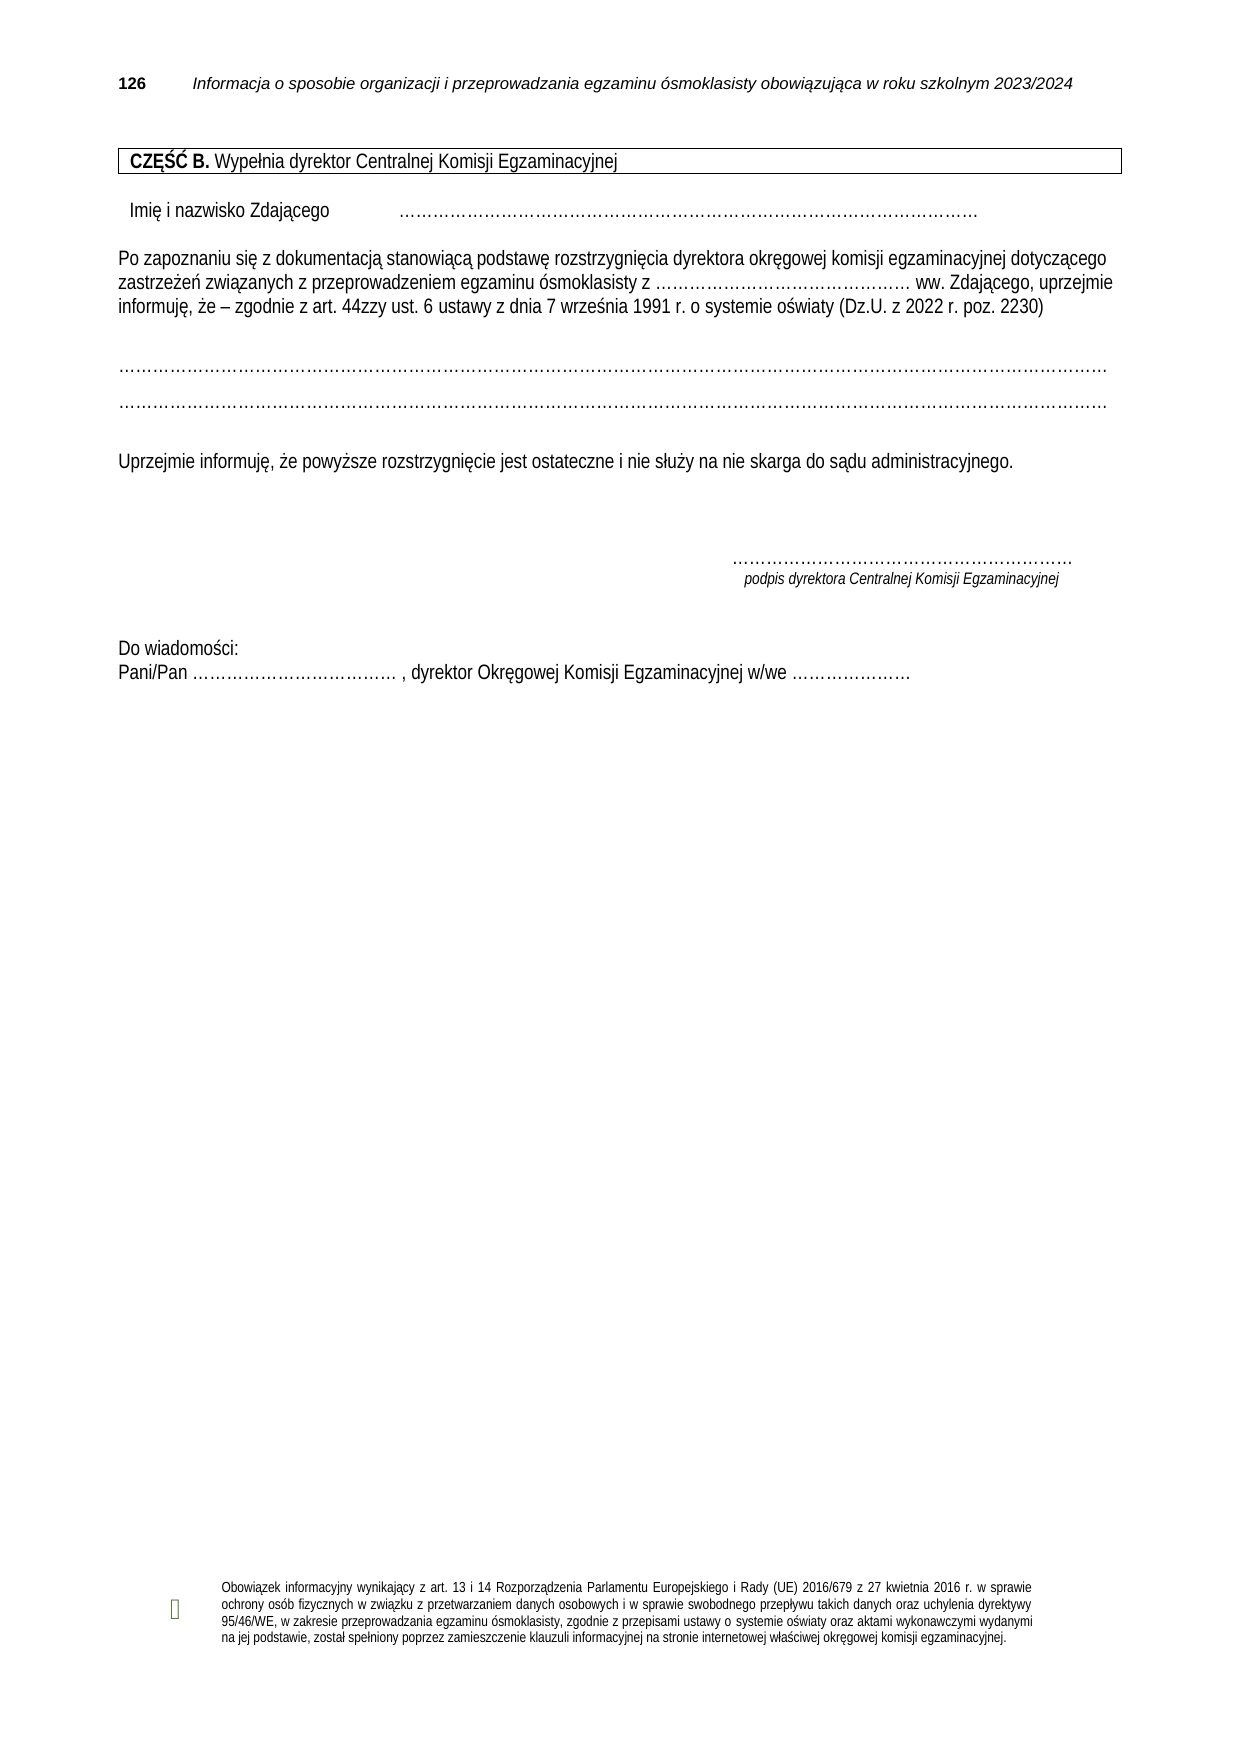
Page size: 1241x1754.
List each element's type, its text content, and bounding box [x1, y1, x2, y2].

text Pani/Pan ……………………………… , dyrektor Okręgowej Komisji Egzaminacyjnej w/we ………………… [118, 660, 1122, 684]
table_cell podpis dyrektora Centralnej Komisji Egzaminacyjnej [683, 569, 1122, 588]
text …………………………………………………………………………………………………………………………………………………………………………………………………………………………………………………………………………………………………………………… [118, 353, 1122, 413]
table_header Imię i nazwisko Zdającego [118, 198, 387, 222]
text Do wiadomości: [118, 636, 1122, 660]
table_header ………………………………………………………………………………………… [387, 198, 1122, 222]
table_header …………………………………………………… [683, 545, 1122, 569]
text Po zapoznaniu się z dokumentacją stanowiącą podstawę rozstrzygnięcia dyrektora okręgowej komisji egzaminacyjnej dotyczącego zastrzeżeń związanych z przeprowadzeniem egzaminu ósmoklasisty z ……………………………………… ww. Zdającego, uprzejmie informuję, że – zgodnie z art. 44zzy ust. 6 ustawy z dnia 7 września 1991 r. o systemie oświaty (Dz.U. z 2022 r. poz. 2230) [118, 246, 1122, 317]
text Uprzejmie informuję, że powyższe rozstrzygnięcie jest ostateczne i nie służy na nie skarga do sądu administracyjnego. [118, 449, 1122, 473]
table_header CZĘŚĆ B. Wypełnia dyrektor Centralnej Komisji Egzaminacyjnej [119, 149, 1121, 173]
